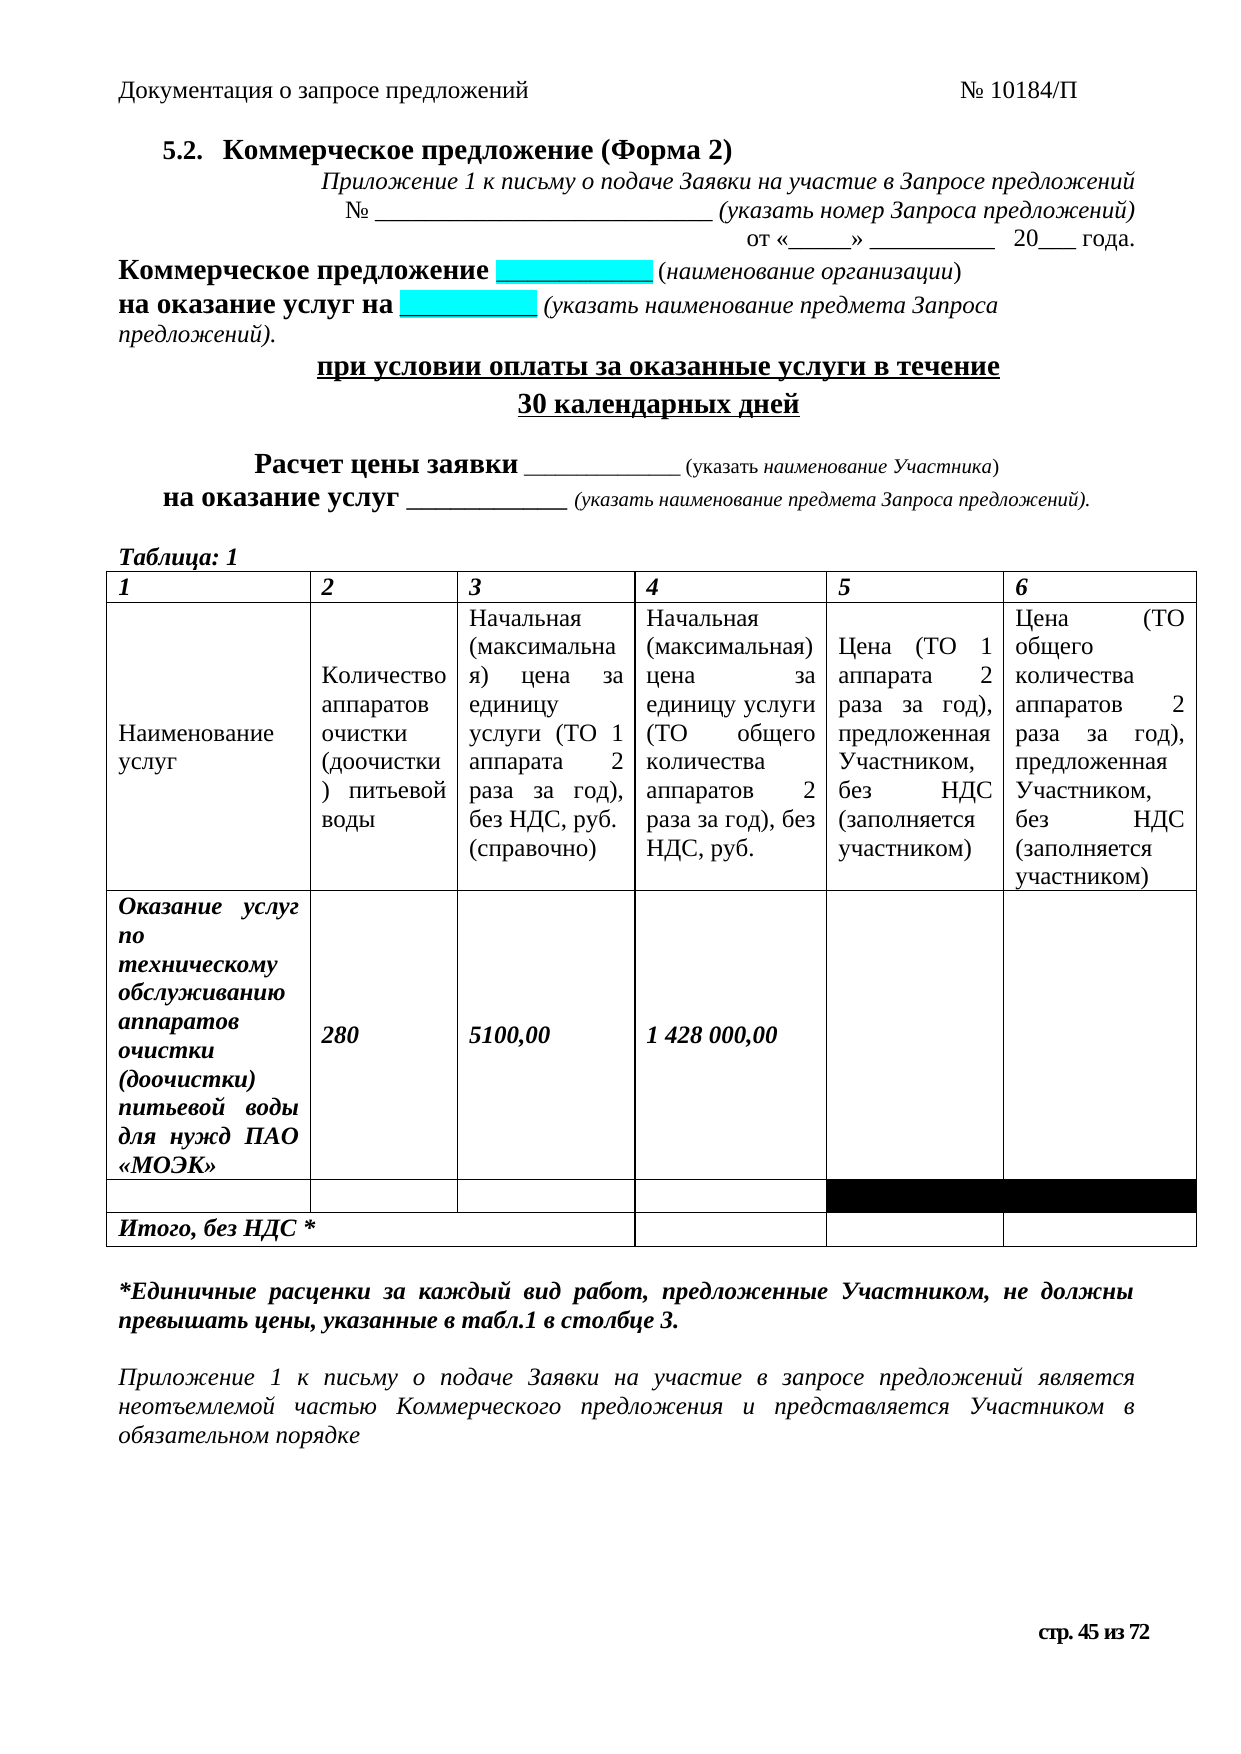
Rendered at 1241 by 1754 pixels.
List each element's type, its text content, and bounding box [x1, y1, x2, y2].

table_cell Итого, без НДС * [107, 1213, 634, 1246]
text на оказание услуг ___________ (указать наименование предмета Запроса предложений). [118, 479, 1135, 513]
text Расчет цены заявки _______________ (указать наименование Участника) [118, 446, 1135, 479]
text Приложение 1 к письму о подаче Заявки на участие в Запросе предложений [118, 166, 1135, 195]
list при условии оплаты за оказанные услуги в течение [182, 348, 1135, 382]
text Таблица: 1 [118, 542, 1135, 571]
table_header 3 [458, 572, 634, 602]
table_header 1 [107, 572, 310, 602]
table_header 4 [636, 572, 826, 602]
table_header 2 [311, 572, 457, 602]
table_cell [827, 1180, 1003, 1212]
text от «_____» __________ 20___ года. [118, 223, 1135, 252]
text № ___________________________ (указать номер Запроса предложений) [118, 195, 1135, 223]
table_cell [636, 1213, 826, 1246]
table_cell Начальная (максимальная) цена за единицу услуги (ТО общего количества аппаратов 2 раза за год), без НДС, руб. [636, 603, 826, 890]
table_cell 280 [311, 891, 457, 1179]
table_cell Цена (ТО 1 аппарата 2 раза за год), предложенная Участником, без НДС (заполняется участником) [827, 603, 1003, 890]
table_cell 1 428 000,00 [636, 891, 826, 1179]
table_cell [458, 1180, 634, 1212]
table_cell 5100,00 [458, 891, 634, 1179]
table_cell Наименование услуг [107, 603, 310, 890]
table_cell Начальная (максимальная) цена за единицу услуги (ТО 1 аппарата 2 раза за год), без НДС, руб. (справочно) [458, 603, 634, 890]
table_cell Цена (ТО общего количества аппаратов 2 раза за год), предложенная Участником, без НДС (заполняется участником) [1004, 603, 1196, 890]
table_cell Количество аппаратов очистки (доочистки) питьевой воды [311, 603, 457, 890]
table_cell [1004, 1213, 1196, 1246]
table_header 5 [827, 572, 1003, 602]
table_cell Оказание услуг по техническому обслуживанию аппаратов очистки (доочистки) питьевой воды для нужд ПАО «МОЭК» [107, 891, 310, 1179]
text Коммерческое предложение (Форма 2) [162, 132, 1135, 166]
table_cell [827, 891, 1003, 1179]
table_cell [107, 1180, 310, 1212]
table_cell [1004, 891, 1196, 1179]
text *Единичные расценки за каждый вид работ, предложенные Участником, не должны превышать цены, указанные в табл.1 в столбце 3. [118, 1276, 1135, 1333]
table_header 6 [1004, 572, 1196, 602]
text Приложение 1 к письму о подаче Заявки на участие в запросе предложений является неотъемлемой частью Коммерческого предложения и представляется Участником в обязательном порядке [118, 1362, 1135, 1448]
list 30 календарных дней [182, 387, 1135, 420]
table_cell [827, 1213, 1003, 1246]
table_cell [1004, 1180, 1196, 1212]
table_cell [636, 1180, 826, 1212]
text на оказание услуг на ___________ (указать наименование предмета Запроса предложений). [118, 286, 1135, 348]
table_cell [311, 1180, 457, 1212]
text Коммерческое предложение _______________ (наименование организации) [118, 252, 1135, 286]
